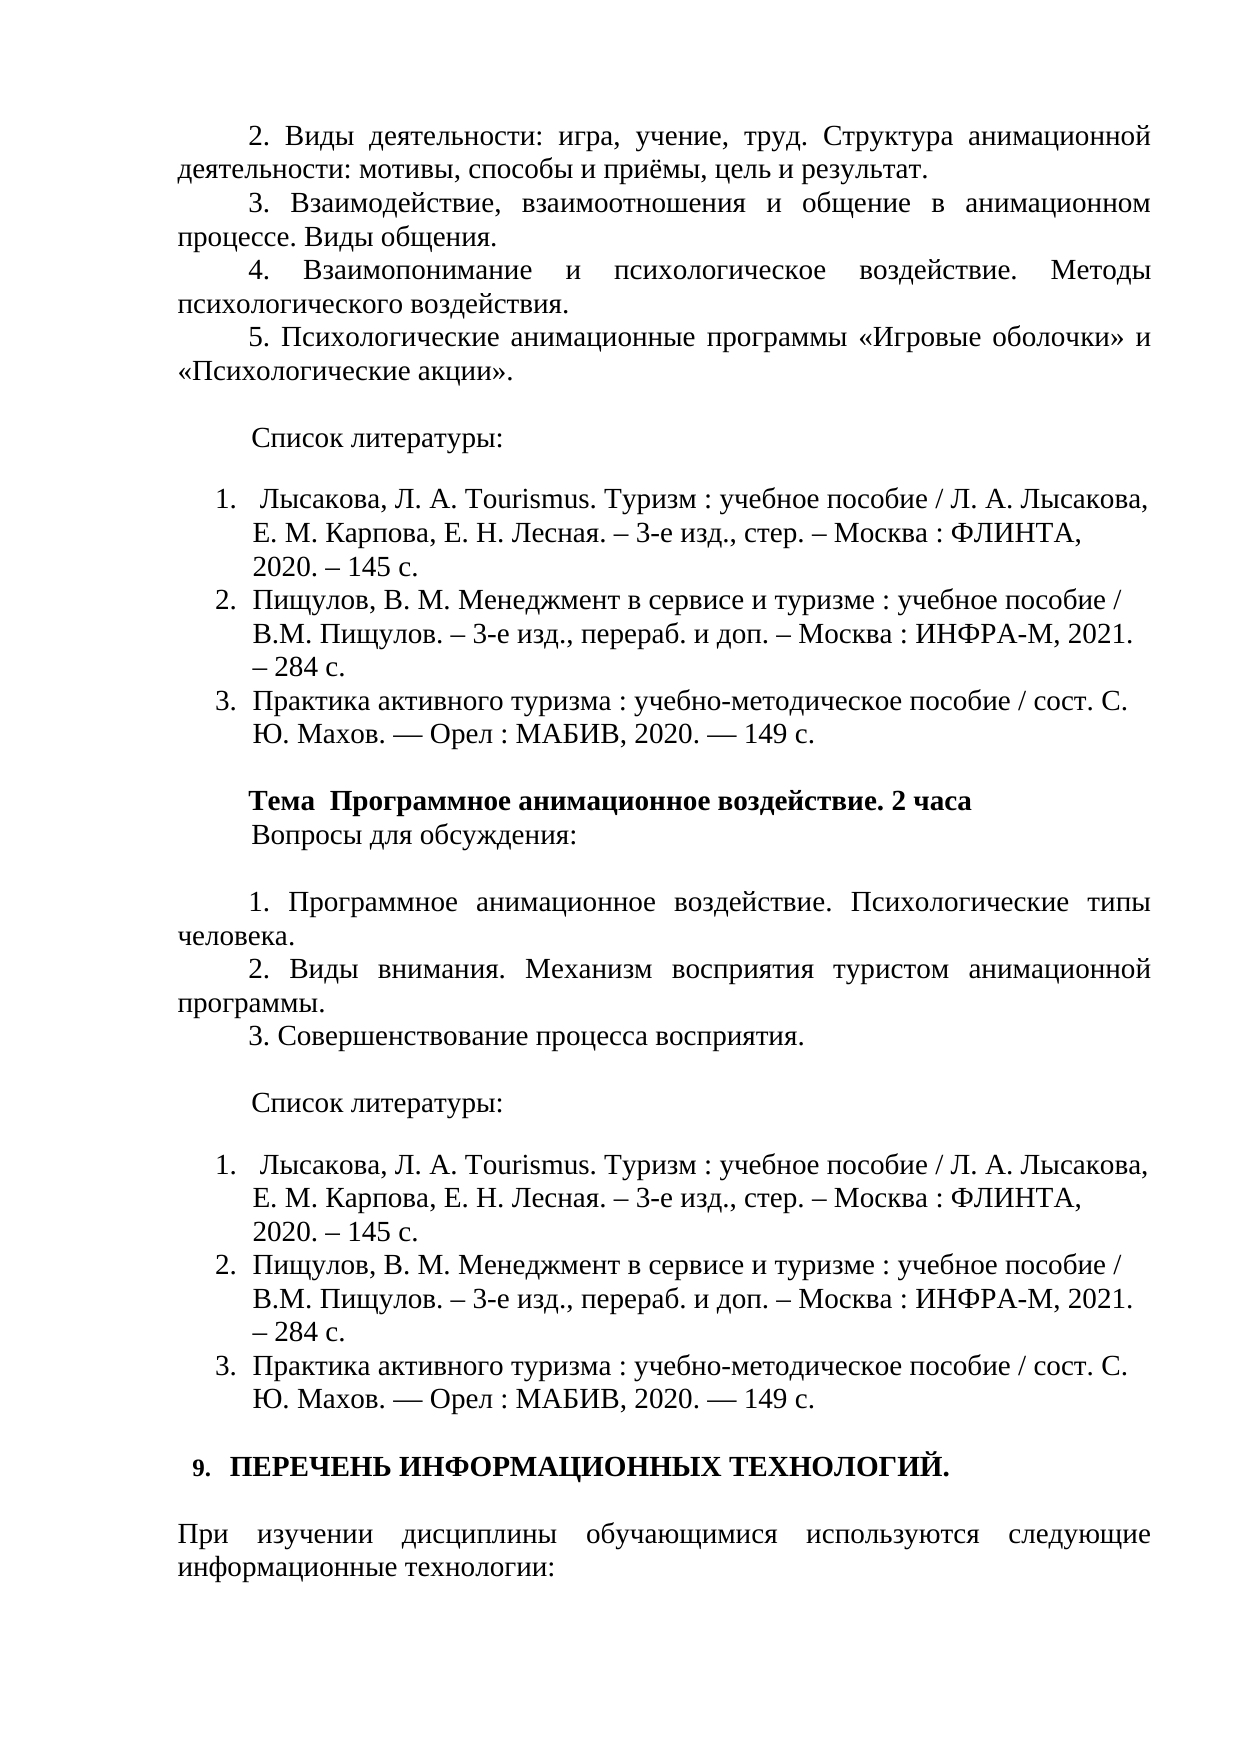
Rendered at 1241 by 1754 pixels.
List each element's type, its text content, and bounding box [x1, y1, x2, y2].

text 3. Совершенствование процесса восприятия. [177, 1018, 1152, 1052]
list Практика активного туризма : учебно-методическое пособие / сост. С. Ю. Махов. — Орел : МАБИВ, 2020. — 149 с. [215, 1348, 1152, 1415]
text Список литературы: [251, 420, 1152, 453]
list Практика активного туризма : учебно-методическое пособие / сост. С. Ю. Махов. — Орел : МАБИВ, 2020. — 149 с. [215, 683, 1152, 750]
text 2. Виды внимания. Механизм восприятия туристом анимационной программы. [177, 951, 1152, 1018]
text 1. Программное анимационное воздействие. Психологические типы человека. [177, 884, 1152, 951]
text Список литературы: [251, 1085, 1152, 1119]
list ПЕРЕЧЕНЬ ИНФОРМАЦИОННЫХ ТЕХНОЛОГИЙ. [192, 1449, 1152, 1482]
text При изучении дисциплины обучающимися используются следующие информационные технологии: [177, 1516, 1152, 1583]
list Лысакова, Л. А. Tourismus. Туризм : учебное пособие / Л. А. Лысакова, Е. М. Карпова, Е. Н. Лесная. – 3-е изд., стер. – Москва : ФЛИНТА, 2020. – 145 с. [215, 482, 1152, 582]
list Пищулов, В. М. Менеджмент в сервисе и туризме : учебное пособие / В.М. Пищулов. – 3-е изд., перераб. и доп. – Москва : ИНФРА-М, 2021. – 284 с. [215, 582, 1152, 683]
text 5. Психологические анимационные программы «Игровые оболочки» и «Психологические акции». [177, 319, 1152, 386]
text 4. Взаимопонимание и психологическое воздействие. Методы психологического воздействия. [177, 252, 1152, 319]
text 2. Виды деятельности: игра, учение, труд. Структура анимационной деятельности: мотивы, способы и приёмы, цель и результат. [177, 118, 1152, 185]
text Вопросы для обсуждения: [177, 817, 1152, 851]
text 3. Взаимодействие, взаимоотношения и общение в анимационном процессе. Виды общения. [177, 185, 1152, 252]
list Лысакова, Л. А. Tourismus. Туризм : учебное пособие / Л. А. Лысакова, Е. М. Карпова, Е. Н. Лесная. – 3-е изд., стер. – Москва : ФЛИНТА, 2020. – 145 с. [215, 1147, 1152, 1247]
list Пищулов, В. М. Менеджмент в сервисе и туризме : учебное пособие / В.М. Пищулов. – 3-е изд., перераб. и доп. – Москва : ИНФРА-М, 2021. – 284 с. [215, 1247, 1152, 1348]
text Тема Программное анимационное воздействие. 2 часа [248, 783, 1152, 817]
